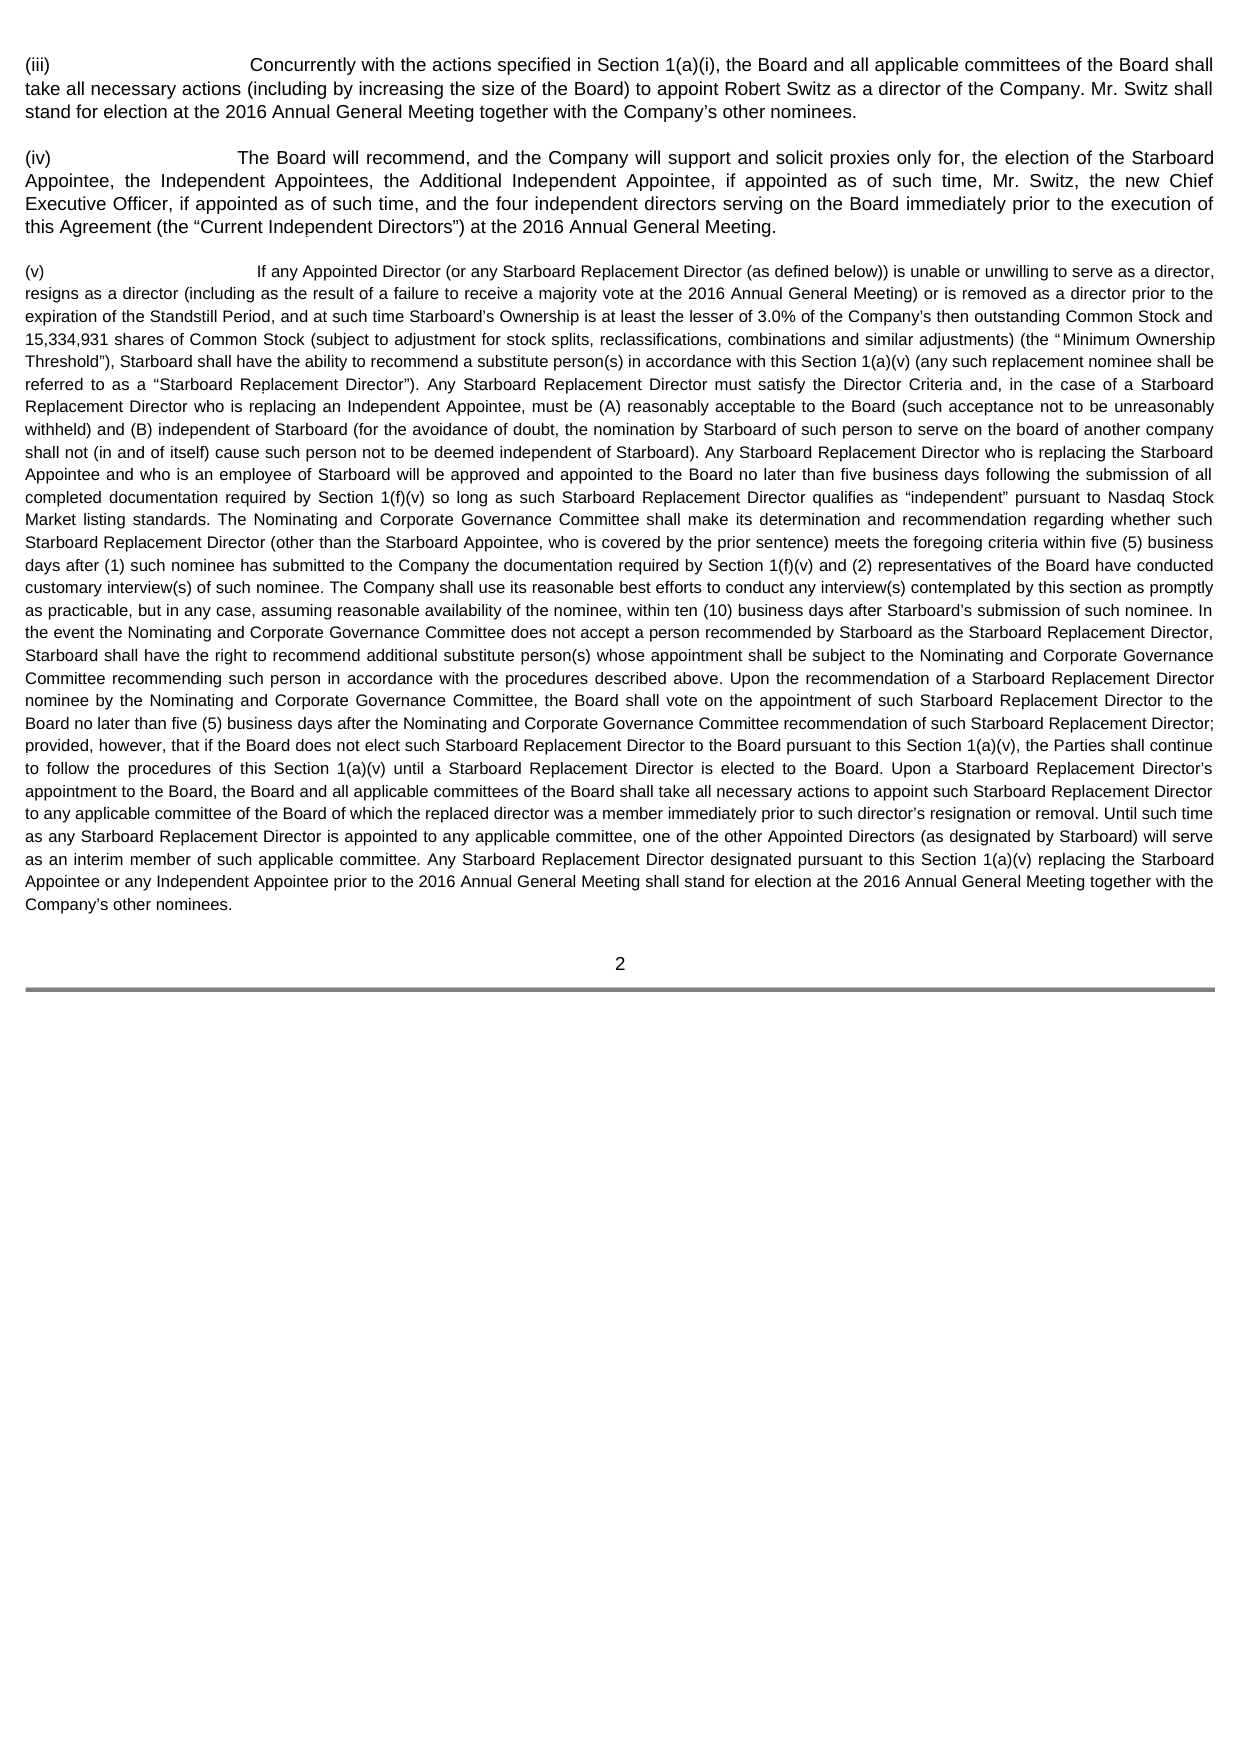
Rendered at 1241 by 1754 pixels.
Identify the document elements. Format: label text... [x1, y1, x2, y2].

list Concurrently with the actions specified in Section 1(a)(i), the Board and all applicable committees of the Board shall take all necessary actions (including by increasing the size of the Board) to appoint Robert Switz as a director of the Company. Mr. Switz shall stand for election at the 2016 Annual General Meeting together with the Company’s other nominees. [25, 54, 1215, 123]
list If any Appointed Director (or any Starboard Replacement Director (as defined below)) is unable or unwilling to serve as a director, resigns as a director (including as the result of a failure to receive a majority vote at the 2016 Annual General Meeting) or is removed as a director prior to the expiration of the Standstill Period, and at such time Starboard’s Ownership is at least the lesser of 3.0% of the Company’s then outstanding Common Stock and 15,334,931 shares of Common Stock (subject to adjustment for stock splits, reclassifications, combinations and similar adjustments) (the “Minimum Ownership Threshold”), Starboard shall have the ability to recommend a substitute person(s) in accordance with this Section 1(a)(v) (any such replacement nominee shall be referred to as a “Starboard Replacement Director”). Any Starboard Replacement Director must satisfy the Director Criteria and, in the case of a Starboard Replacement Director who is replacing an Independent Appointee, must be (A) reasonably acceptable to the Board (such acceptance not to be unreasonably withheld) and (B) independent of Starboard (for the avoidance of doubt, the nomination by Starboard of such person to serve on the board of another company shall not (in and of itself) cause such person not to be deemed independent of Starboard). Any Starboard Replacement Director who is replacing the Starboard Appointee and who is an employee of Starboard will be approved and appointed to the Board no later than five business days following the submission of all completed documentation required by Section 1(f)(v) so long as such Starboard Replacement Director qualifies as “independent” pursuant to Nasdaq Stock Market listing standards. The Nominating and Corporate Governance Committee shall make its determination and recommendation regarding whether such Starboard Replacement Director (other than the Starboard Appointee, who is covered by the prior sentence) meets the foregoing criteria within five (5) business days after (1) such nominee has submitted to the Company the documentation required by Section 1(f)(v) and (2) representatives of the Board have conducted customary interview(s) of such nominee. The Company shall use its reasonable best efforts to conduct any interview(s) contemplated by this section as promptly as practicable, but in any case, assuming reasonable availability of the nominee, within ten (10) business days after Starboard’s submission of such nominee. In the event the Nominating and Corporate Governance Committee does not accept a person recommended by Starboard as the Starboard Replacement Director, Starboard shall have the right to recommend additional substitute person(s) whose appointment shall be subject to the Nominating and Corporate Governance Committee recommending such person in accordance with the procedures described above. Upon the recommendation of a Starboard Replacement Director nominee by the Nominating and Corporate Governance Committee, the Board shall vote on the appointment of such Starboard Replacement Director to the Board no later than five (5) business days after the Nominating and Corporate Governance Committee recommendation of such Starboard Replacement Director; provided, however, that if the Board does not elect such Starboard Replacement Director to the Board pursuant to this Section 1(a)(v), the Parties shall continue to follow the procedures of this Section 1(a)(v) until a Starboard Replacement Director is elected to the Board. Upon a Starboard Replacement Director’s appointment to the Board, the Board and all applicable committees of the Board shall take all necessary actions to appoint such Starboard Replacement Director to any applicable committee of the Board of which the replaced director was a member immediately prior to such director’s resignation or removal. Until such time as any Starboard Replacement Director is appointed to any applicable committee, one of the other Appointed Directors (as designated by Starboard) will serve as an interim member of such applicable committee. Any Starboard Replacement Director designated pursuant to this Section 1(a)(v) replacing the Starboard Appointee or any Independent Appointee prior to the 2016 Annual General Meeting shall stand for election at the 2016 Annual General Meeting together with the Company’s other nominees. [25, 262, 1215, 914]
picture [25, 987, 1215, 992]
list The Board will recommend, and the Company will support and solicit proxies only for, the election of the Starboard Appointee, the Independent Appointees, the Additional Independent Appointee, if appointed as of such time, Mr. Switz, the new Chief Executive Officer, if appointed as of such time, and the four independent directors serving on the Board immediately prior to the execution of this Agreement (the “Current Independent Directors”) at the 2016 Annual General Meeting. [25, 146, 1215, 238]
text 2 [25, 953, 1215, 974]
